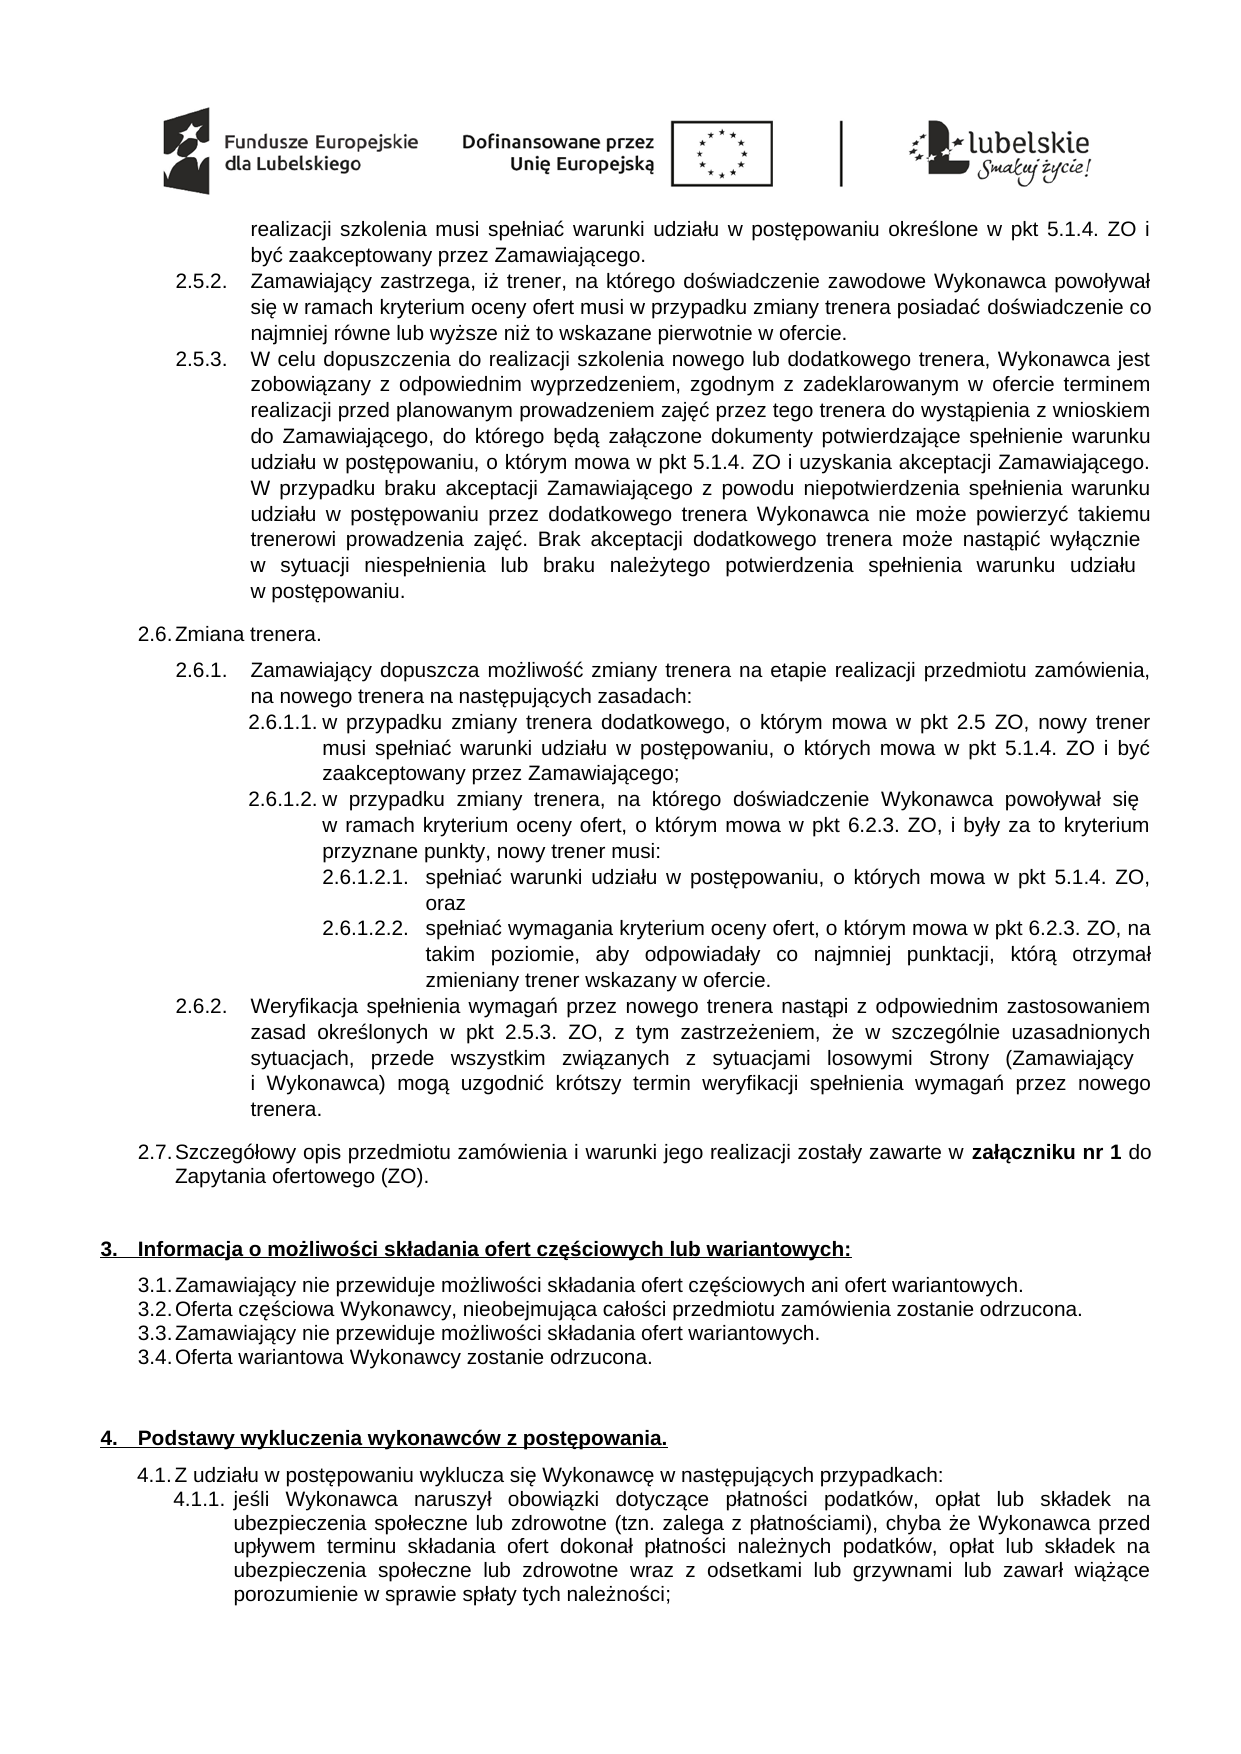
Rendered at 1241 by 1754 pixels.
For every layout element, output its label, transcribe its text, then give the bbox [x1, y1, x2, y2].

list Zamawiający nie przewiduje możliwości składania ofert wariantowych. [138, 1321, 1152, 1345]
list Szczegółowy opis przedmiotu zamówienia i warunki jego realizacji zostały zawarte w załączniku nr 1 do Zapytania ofertowego (ZO). [138, 1139, 1152, 1187]
list Oferta częściowa Wykonawcy, nieobejmująca całości przedmiotu zamówienia zostanie odrzucona. [138, 1297, 1152, 1321]
list spełniać wymagania kryterium oceny ofert, o którym mowa w pkt 6.2.3. ZO, na takim poziomie, aby odpowiadały co najmniej punktacji, którą otrzymał zmieniany trener wskazany w ofercie. [322, 916, 1152, 992]
list spełniać warunki udziału w postępowaniu, o których mowa w pkt 5.1.4. ZO, oraz [322, 864, 1152, 914]
list Podstawy wykluczenia wykonawców z postępowania. [100, 1426, 1152, 1450]
list W celu dopuszczenia do realizacji szkolenia nowego lub dodatkowego trenera, Wykonawca jest zobowiązany z odpowiednim wyprzedzeniem, zgodnym z zadeklarowanym w ofercie terminem realizacji przed planowanym prowadzeniem zajęć przez tego trenera do wystąpienia z wnioskiem do Zamawiającego, do którego będą załączone dokumenty potwierdzające spełnienie warunku udziału w postępowaniu, o którym mowa w pkt 5.1.4. ZO i uzyskania akceptacji Zamawiającego. W przypadku braku akceptacji Zamawiającego z powodu niepotwierdzenia spełnienia warunku udziału w postępowaniu przez dodatkowego trenera Wykonawca nie może powierzyć takiemu trenerowi prowadzenia zajęć. Brak akceptacji dodatkowego trenera może nastąpić wyłącznie w sytuacji niespełnienia lub braku należytego potwierdzenia spełnienia warunku udziału w postępowaniu. [175, 346, 1152, 603]
list jeśli Wykonawca naruszył obowiązki dotyczące płatności podatków, opłat lub składek na ubezpieczenia społeczne lub zdrowotne (tzn. zalega z płatnościami), chyba że Wykonawca przed upływem terminu składania ofert dokonał płatności należnych podatków, opłat lub składek na ubezpieczenia społeczne lub zdrowotne wraz z odsetkami lub grzywnami lub zawarł wiążące porozumienie w sprawie spłaty tych należności; [173, 1486, 1152, 1606]
list w przypadku zmiany trenera, na którego doświadczenie Wykonawca powoływał się w ramach kryterium oceny ofert, o którym mowa w pkt 6.2.3. ZO, i były za to kryterium przyznane punkty, nowy trener musi: [248, 787, 1152, 863]
list Weryfikacja spełnienia wymagań przez nowego trenera nastąpi z odpowiednim zastosowaniem zasad określonych w pkt 2.5.3. ZO, z tym zastrzeżeniem, że w szczególnie uzasadnionych sytuacjach, przede wszystkim związanych z sytuacjami losowymi Strony (Zamawiający i Wykonawca) mogą uzgodnić krótszy termin weryfikacji spełnienia wymagań przez nowego trenera. [175, 994, 1152, 1121]
list Oferta wariantowa Wykonawcy zostanie odrzucona. [138, 1345, 1152, 1369]
list Zamawiający dopuszcza możliwość zmiany trenera na etapie realizacji przedmiotu zamówienia, na nowego trenera na następujących zasadach: [175, 658, 1152, 708]
list w przypadku zmiany trenera dodatkowego, o którym mowa w pkt 2.5 ZO, nowy trener musi spełniać warunki udziału w postępowaniu, o których mowa w pkt 5.1.4. ZO i być zaakceptowany przez Zamawiającego; [248, 709, 1152, 785]
list Zamawiający zastrzega, iż trener, na którego doświadczenie zawodowe Wykonawca powoływał się w ramach kryterium oceny ofert musi w przypadku zmiany trenera posiadać doświadczenie co najmniej równe lub wyższe niż to wskazane pierwotnie w ofercie. [175, 269, 1152, 344]
list Zamawiający nie przewiduje możliwości składania ofert częściowych ani ofert wariantowych. [138, 1273, 1152, 1297]
list Informacja o możliwości składania ofert częściowych lub wariantowych: [100, 1236, 1152, 1260]
list Z udziału w postępowaniu wyklucza się Wykonawcę w następujących przypadkach: [137, 1462, 1152, 1486]
list Zmiana trenera. [138, 621, 1152, 645]
picture [139, 85, 1113, 218]
